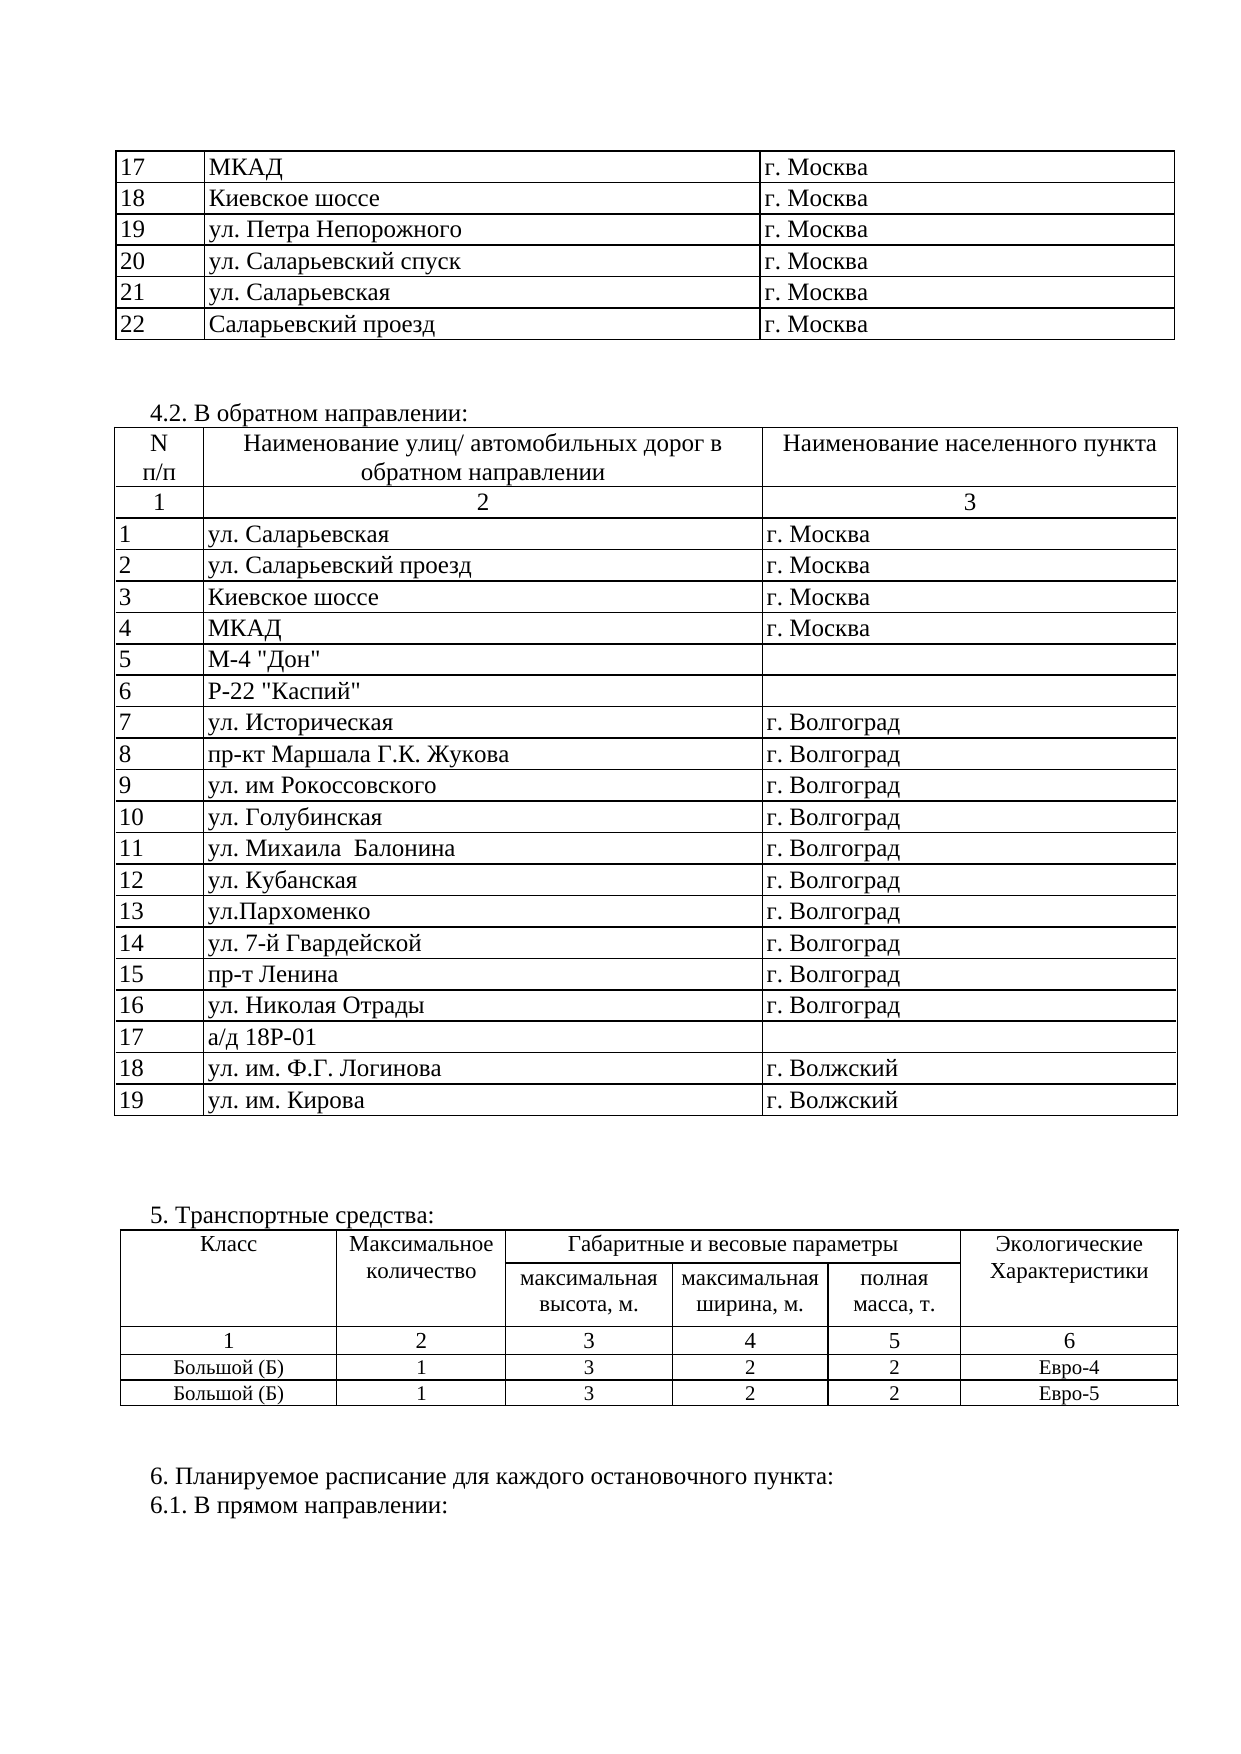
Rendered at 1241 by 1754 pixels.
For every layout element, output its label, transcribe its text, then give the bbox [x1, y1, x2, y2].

table_cell 7 [115, 707, 203, 737]
table_cell ул. 7-й Гвардейской [204, 928, 762, 957]
table_header Экологические Характеристики [961, 1231, 1177, 1326]
table_cell г. Волгоград [763, 800, 1177, 832]
table_cell г. Волгоград [763, 926, 1177, 957]
table_cell 2 [673, 1355, 827, 1379]
table_cell 19 [115, 1084, 203, 1115]
table_cell г. Волгоград [763, 863, 1177, 894]
text 4.2. В обратном направлении: [150, 398, 1090, 427]
table_cell 1 [337, 1381, 505, 1405]
table_cell г. Москва [761, 183, 1174, 213]
table_cell ул. Кубанская [204, 865, 762, 894]
table_cell г. Москва [763, 549, 1177, 580]
table_cell ул. им Рокоссовского [204, 770, 762, 800]
table_cell г. Волгоград [763, 832, 1177, 863]
table_cell ул. Голубинская [204, 802, 762, 832]
table_cell г. Москва [761, 152, 1174, 181]
table_cell ул. Саларьевская [205, 277, 759, 307]
table_cell 3 [506, 1327, 672, 1353]
table_cell 4 [115, 613, 203, 643]
table_cell полная масса, т. [829, 1264, 960, 1326]
table_cell 8 [115, 738, 203, 769]
table_cell ул. им. Кирова [204, 1085, 762, 1115]
table_cell 20 [117, 246, 204, 276]
table_header Класс [121, 1231, 336, 1326]
table_cell ул. Саларьевская [204, 519, 762, 548]
table_cell 2 [829, 1381, 960, 1405]
table_cell ул. им. Ф.Г. Логинова [204, 1053, 762, 1083]
table_cell МКАД [204, 613, 762, 643]
table_cell 10 [115, 801, 203, 832]
table_header Максимальное количество [337, 1231, 505, 1326]
table_cell Киевское шоссе [205, 183, 759, 213]
table_cell 18 [115, 1053, 203, 1083]
table_cell [763, 643, 1177, 674]
table_header Наименование улиц/ автомобильных дорог в обратном направлении [204, 428, 762, 486]
table_cell г. Москва [763, 580, 1177, 611]
table_cell 1 [337, 1355, 505, 1379]
table_cell г. Волгоград [763, 895, 1177, 926]
table_cell 4 [673, 1327, 827, 1353]
table_cell 1 [121, 1327, 336, 1353]
table_cell ул. Петра Непорожного [205, 215, 759, 244]
table_cell Евро-4 [961, 1355, 1177, 1379]
table_cell М-4 "Дон" [204, 645, 762, 674]
table_cell ул. Саларьевский спуск [205, 246, 759, 276]
table_cell г. Волгоград [763, 769, 1177, 800]
table_cell 2 [829, 1355, 960, 1379]
table_cell Киевское шоссе [204, 582, 762, 611]
table_cell 21 [117, 277, 204, 307]
table_cell г. Москва [763, 611, 1177, 643]
table_cell г. Волгоград [763, 958, 1177, 989]
table_cell МКАД [205, 152, 759, 181]
table_cell 12 [115, 864, 203, 894]
table_cell ул. Саларьевский проезд [204, 550, 762, 580]
table_cell ул. Николая Отрады [204, 991, 762, 1020]
table_cell 13 [115, 896, 203, 926]
table_cell г. Москва [763, 517, 1177, 548]
text 6. Планируемое расписание для каждого остановочного пункта: [150, 1461, 1090, 1490]
table_cell [763, 674, 1177, 706]
table_cell 2 [115, 550, 203, 580]
table_cell Р-22 "Каспий" [204, 676, 762, 706]
table_header Наименование населенного пункта [763, 428, 1177, 486]
table_cell 14 [115, 927, 203, 957]
table_cell г. Волжский [763, 1083, 1177, 1115]
table_cell максимальная ширина, м. [673, 1264, 827, 1326]
table_cell [763, 1020, 1177, 1052]
table_cell г. Москва [761, 215, 1174, 244]
table_cell 2 [204, 487, 762, 517]
table_cell 3 [506, 1355, 672, 1379]
table_cell 15 [115, 959, 203, 989]
table_header N п/п [115, 428, 203, 486]
table_cell Евро-5 [961, 1381, 1177, 1405]
table_cell 5 [115, 644, 203, 674]
table_cell 11 [115, 833, 203, 863]
table_cell пр-т Ленина [204, 959, 762, 989]
table_cell 18 [117, 183, 204, 213]
table_cell Саларьевский проезд [205, 309, 759, 339]
table_cell г. Волгоград [763, 706, 1177, 737]
table_cell 2 [337, 1327, 505, 1353]
table_cell г. Волжский [763, 1052, 1177, 1083]
table_cell пр-кт Маршала Г.К. Жукова [204, 739, 762, 769]
table_cell г. Волгоград [763, 989, 1177, 1020]
table_cell 17 [115, 1021, 203, 1052]
table_cell 3 [506, 1381, 672, 1405]
table_cell г. Волгоград [763, 737, 1177, 769]
text 6.1. В прямом направлении: [150, 1490, 1090, 1519]
table_cell г. Москва [761, 246, 1174, 276]
table_cell ул.Пархоменко [204, 896, 762, 926]
table_cell 1 [115, 487, 203, 517]
table_cell 3 [763, 486, 1177, 517]
table_cell 17 [117, 152, 204, 181]
table_header Габаритные и весовые параметры [506, 1231, 960, 1262]
table_cell г. Москва [761, 277, 1174, 307]
table_cell ул. Михаила Балонина [204, 833, 762, 863]
table_cell 1 [115, 518, 203, 548]
table_cell максимальная высота, м. [506, 1264, 672, 1326]
table_cell Большой (Б) [121, 1381, 336, 1405]
table_cell г. Москва [761, 309, 1174, 339]
table_cell 6 [961, 1327, 1177, 1353]
table_cell 9 [115, 770, 203, 800]
table_cell 19 [117, 215, 204, 244]
table_cell ул. Историческая [204, 707, 762, 737]
table_cell 16 [115, 990, 203, 1020]
table_cell 5 [829, 1327, 960, 1353]
text 5. Транспортные средства: [150, 1200, 1090, 1229]
table_cell Большой (Б) [121, 1355, 336, 1379]
table_cell 3 [115, 581, 203, 611]
table_cell а/д 18Р-01 [204, 1022, 762, 1052]
table_cell 6 [115, 675, 203, 706]
table_cell 2 [673, 1381, 827, 1405]
table_cell 22 [117, 309, 204, 339]
